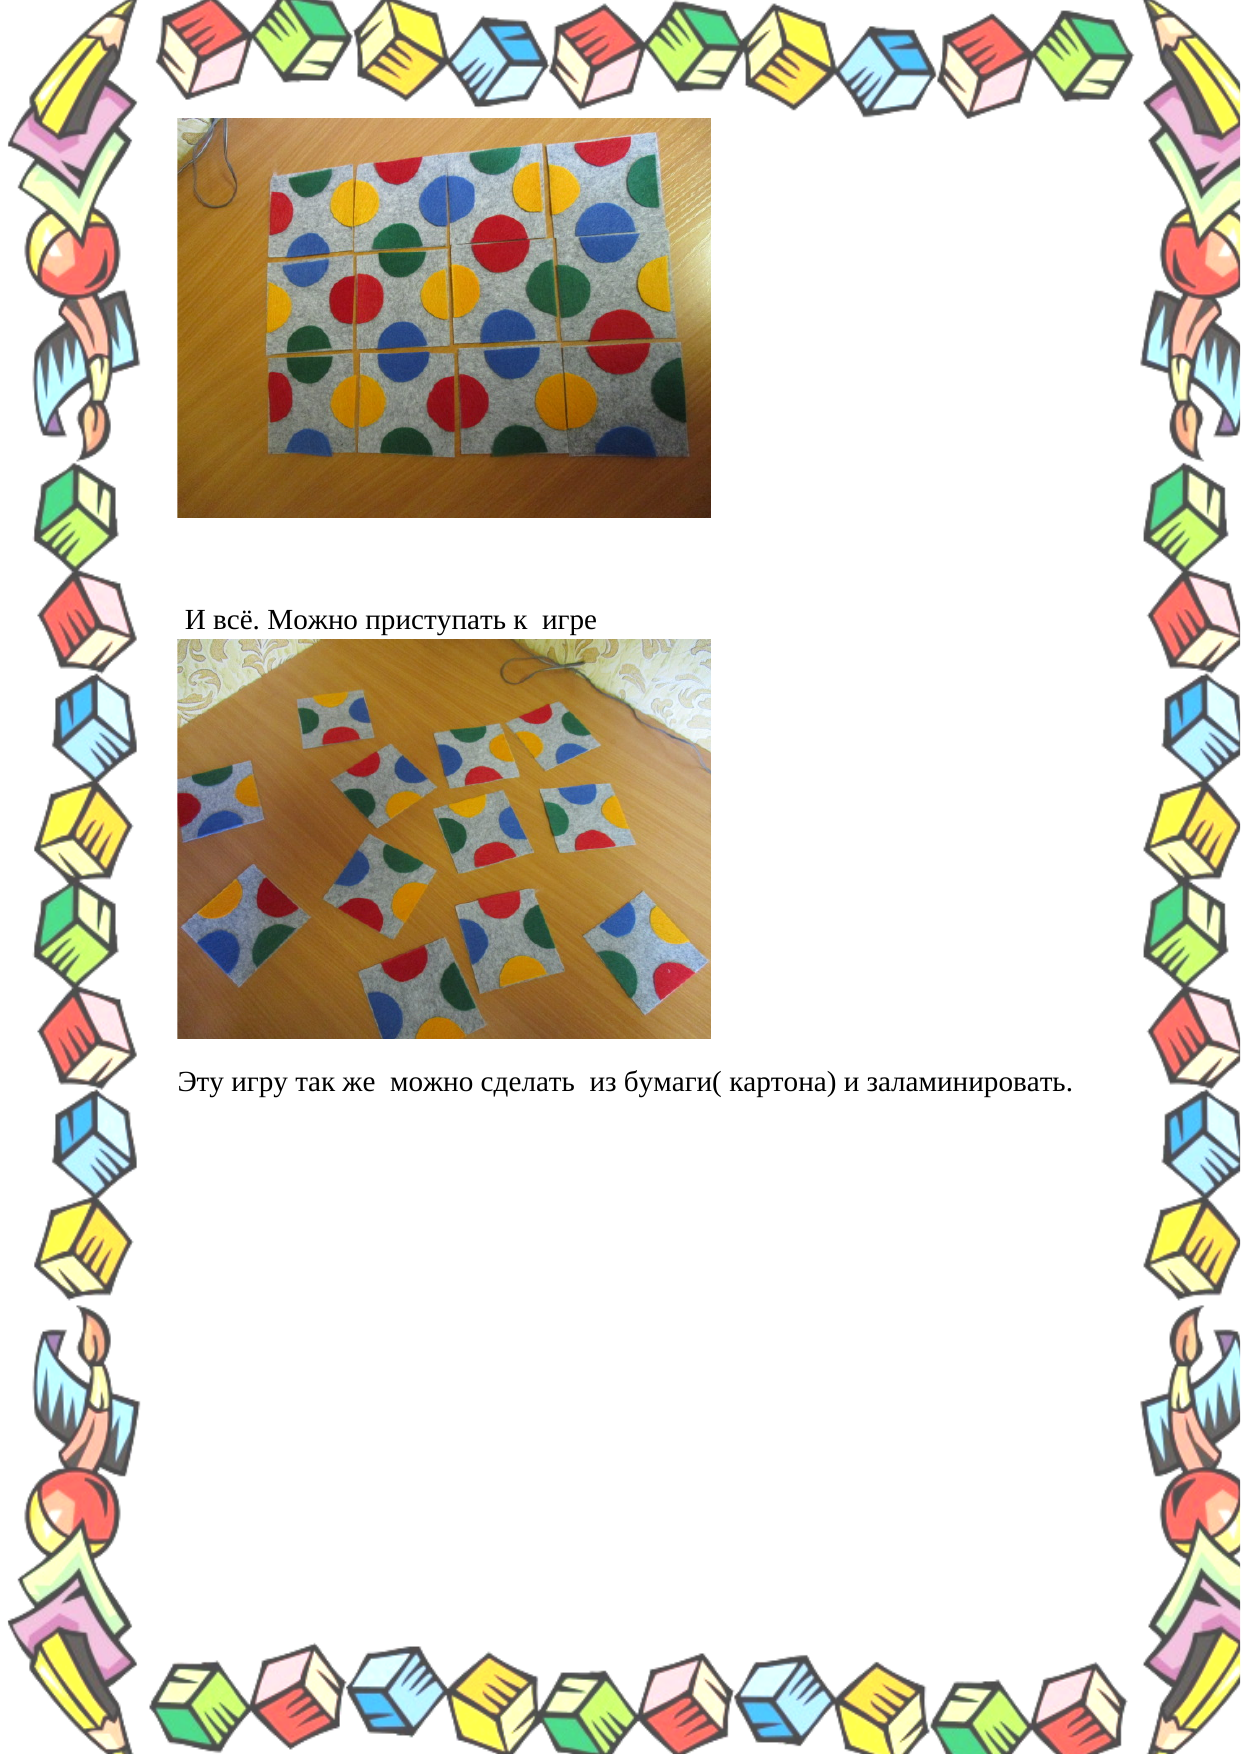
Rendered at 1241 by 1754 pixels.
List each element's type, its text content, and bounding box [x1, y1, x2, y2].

picture [177, 118, 711, 518]
text Эту игру так же можно сделать из бумаги( картона) и заламинировать. [177, 1064, 1107, 1097]
picture [177, 639, 711, 1039]
